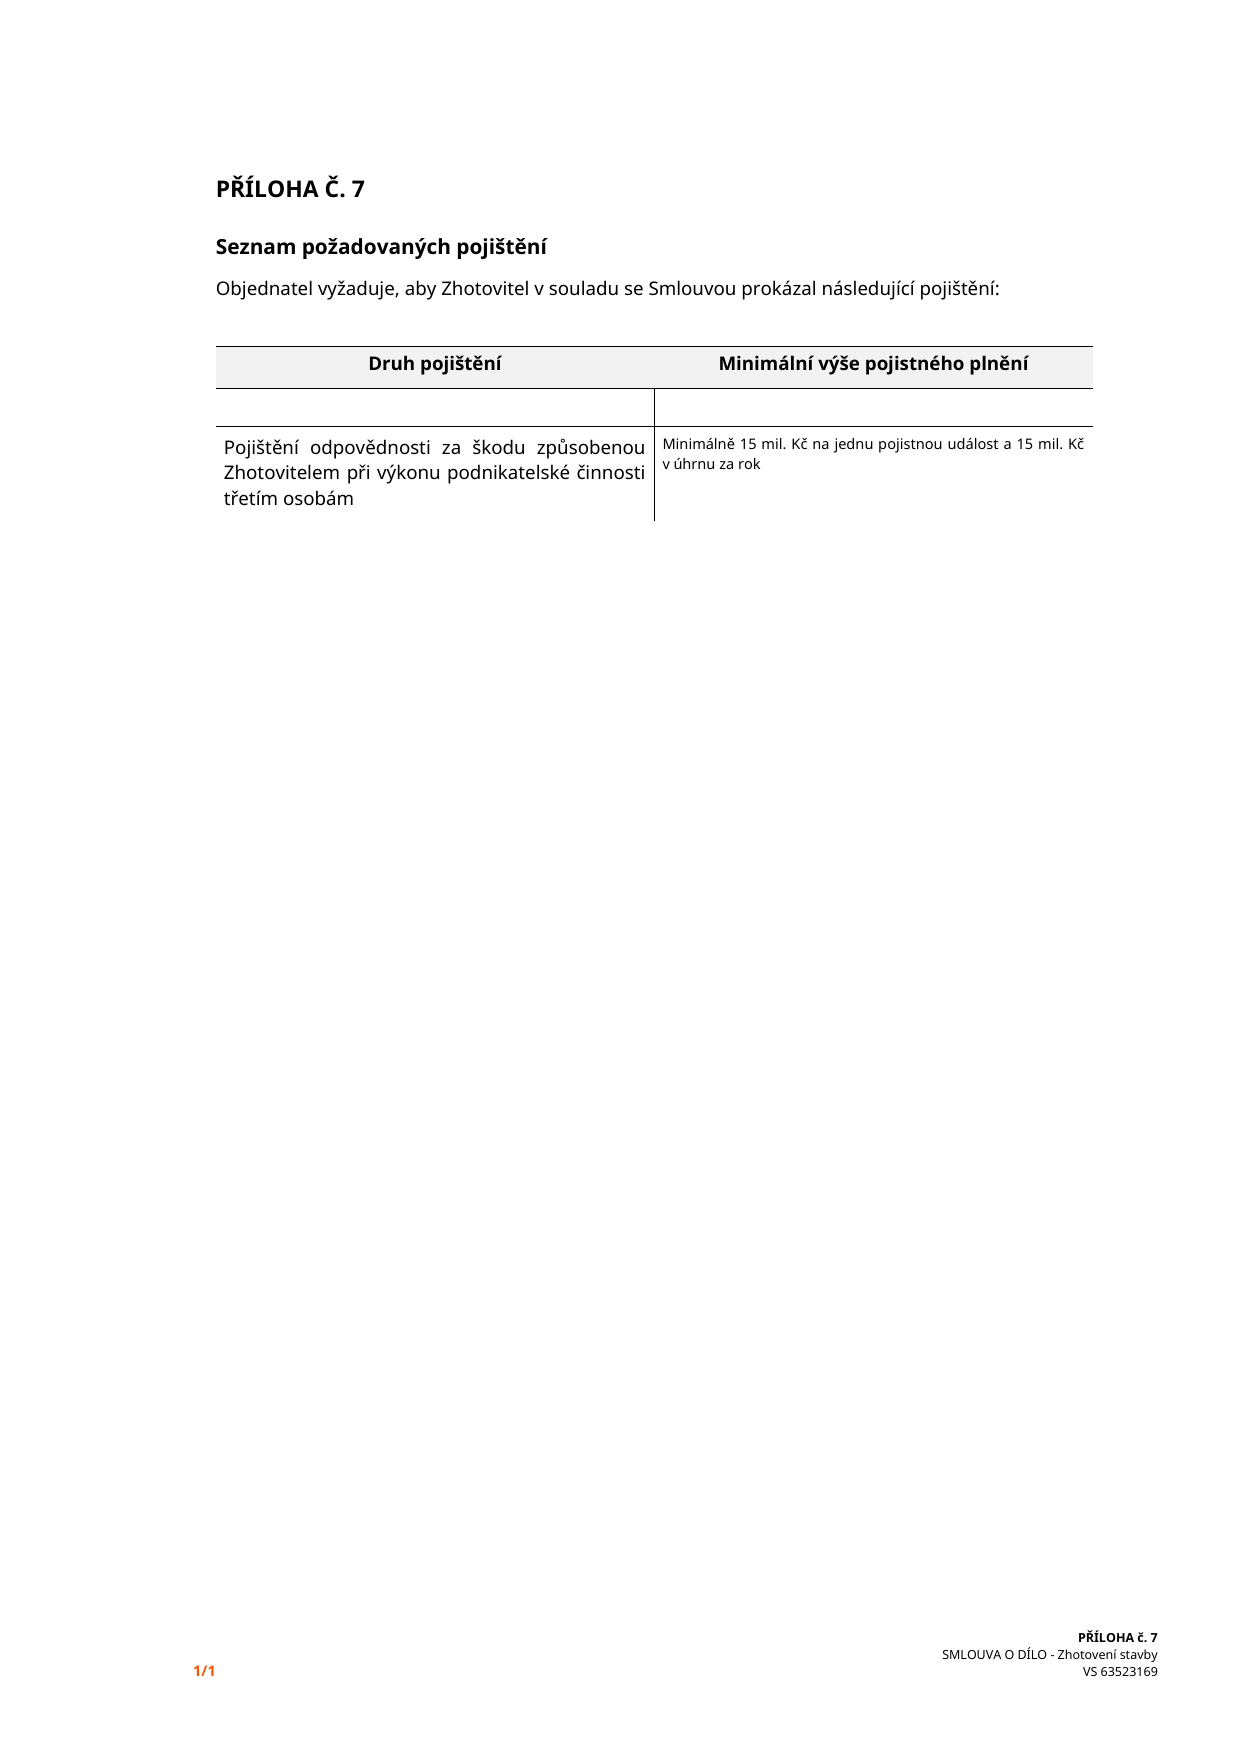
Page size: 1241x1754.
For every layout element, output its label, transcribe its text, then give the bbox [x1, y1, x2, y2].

table_cell Minimálně 15 mil. Kč na jednu pojistnou událost a 15 mil. Kč v úhrnu za rok [655, 427, 1093, 521]
table_cell Pojištění odpovědnosti za škodu způsobenou Zhotovitelem při výkonu podnikatelské činnosti třetím osobám [216, 427, 654, 521]
table_header Minimální výše pojistného plnění [654, 347, 1093, 388]
text Příloha č. 7 [216, 172, 1093, 204]
text Objednatel vyžaduje, aby Zhotovitel v souladu se Smlouvou prokázal následující pojištění: [216, 276, 1093, 301]
table_header Druh pojištění [216, 347, 654, 388]
table_cell [216, 389, 654, 426]
table_cell [655, 389, 1093, 426]
text Seznam požadovaných pojištění [216, 232, 1093, 260]
